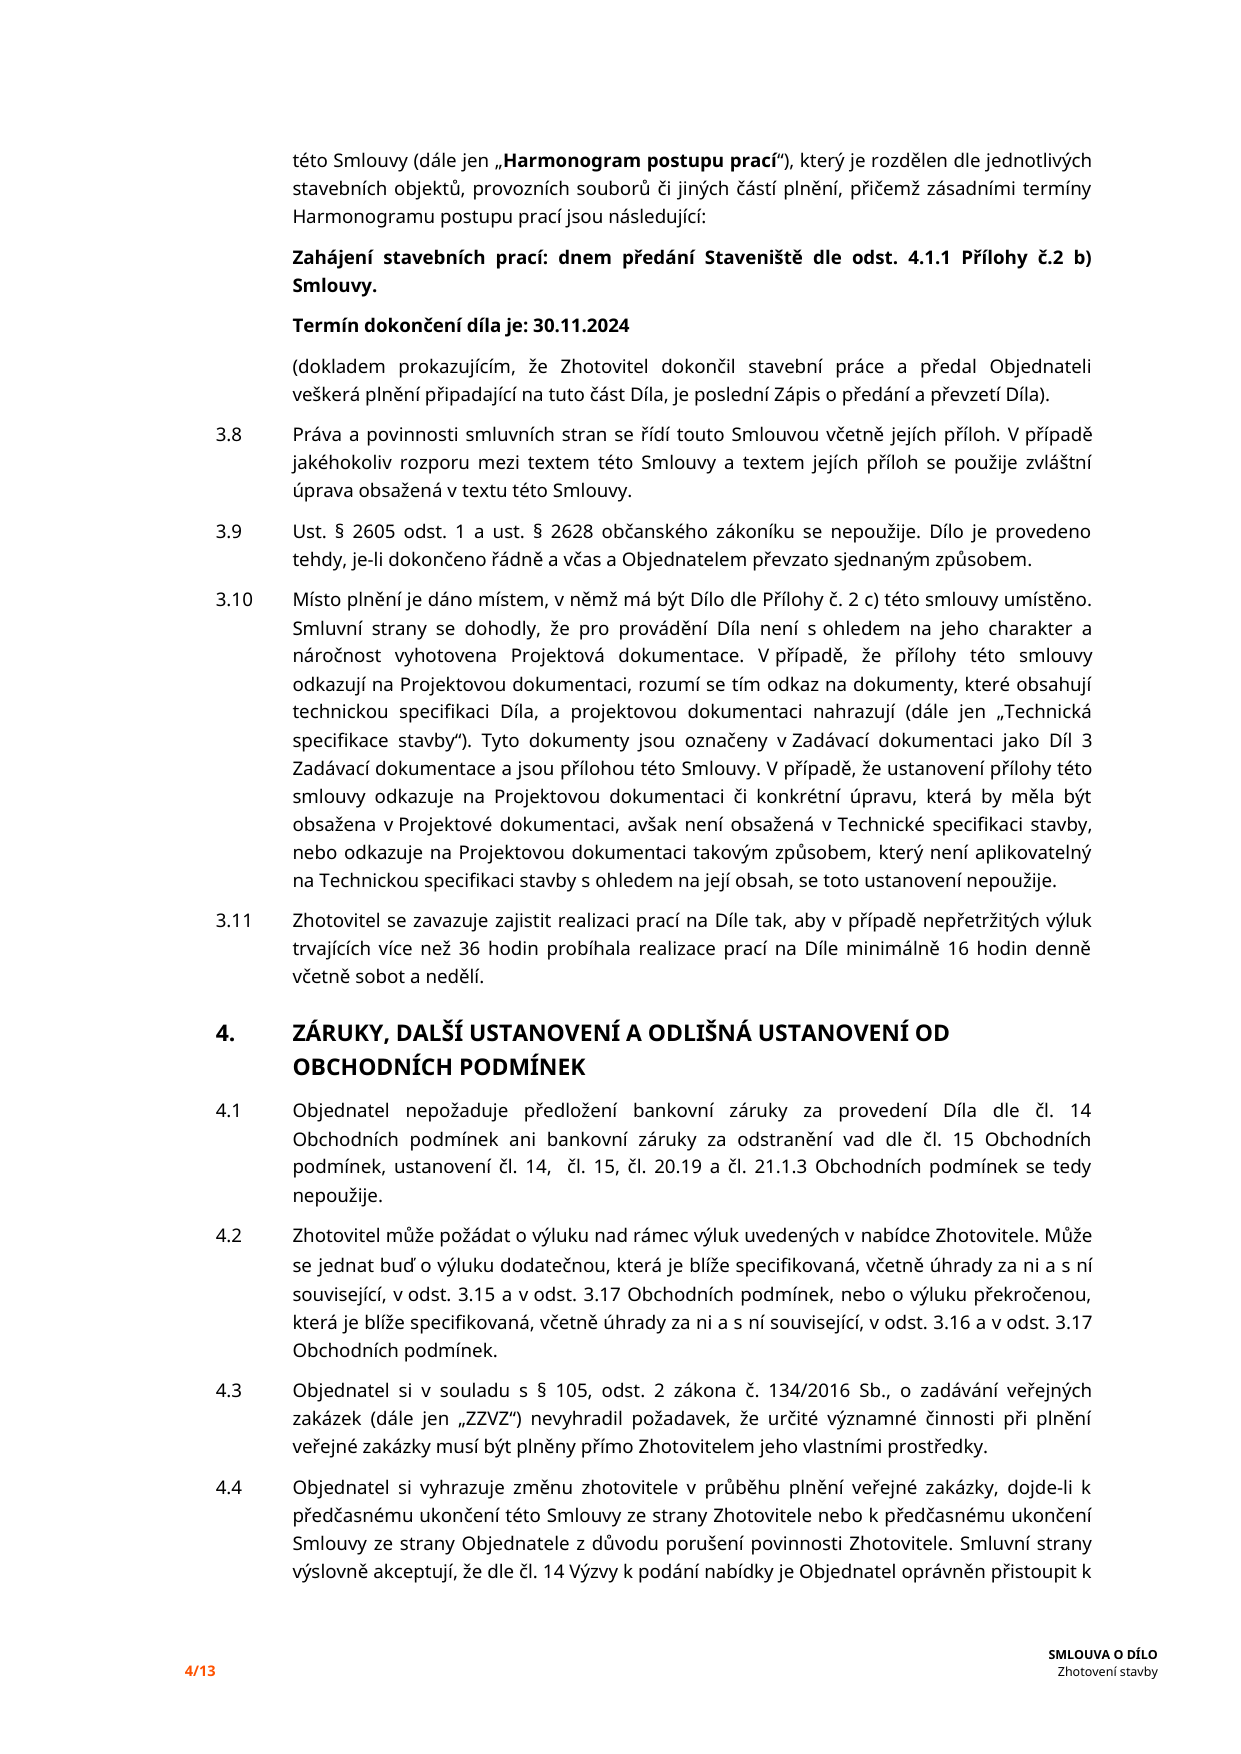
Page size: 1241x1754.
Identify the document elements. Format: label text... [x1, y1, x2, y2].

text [216, 1474, 1093, 1584]
text Práva a povinnosti smluvních stran se řídí touto Smlouvou včetně jejích příloh. V případě jakéhokoliv rozporu mezi textem této Smlouvy a textem jejích příloh se použije zvláštní úprava obsažená v textu této Smlouvy. [216, 422, 1093, 503]
text Objednatel nepožaduje předložení bankovní záruky za provedení Díla dle čl. 14 Obchodních podmínek ani bankovní záruky za odstranění vad dle čl. 15 Obchodních podmínek, ustanovení čl. 14, čl. 15, čl. 20.19 a čl. 21.1.3 Obchodních podmínek se tedy nepoužije. [216, 1098, 1093, 1207]
text Zhotovitel může požádat o výluku nad rámec výluk uvedených v nabídce Zhotovitele. Může se jednat buď o výluku dodatečnou, která je blíže specifikovaná, včetně úhrady za ni a s ní související, v odst. 3.15 a v odst. 3.17 Obchodních podmínek, nebo o výluku překročenou, která je blíže specifikovaná, včetně úhrady za ni a s ní související, v odst. 3.16 a v odst. 3.17 Obchodních podmínek. [216, 1222, 1093, 1363]
text Termín dokončení díla je: 30.11.2024 [292, 313, 1093, 338]
text Ust. § 2605 odst. 1 a ust. § 2628 občanského zákoníku se nepoužije. Dílo je provedeno tehdy, je-li dokončeno řádně a včas a Objednatelem převzato sjednaným způsobem. [216, 518, 1093, 572]
text Místo plnění je dáno místem, v němž má být Dílo dle Přílohy č. 2 c) této smlouvy umístěno. Smluvní strany se dohodly, že pro provádění Díla není s ohledem na jeho charakter a náročnost vyhotovena Projektová dokumentace. V případě, že přílohy této smlouvy odkazují na Projektovou dokumentaci, rozumí se tím odkaz na dokumenty, které obsahují technickou specifikaci Díla, a projektovou dokumentaci nahrazují (dále jen „Technická specifikace stavby“). Tyto dokumenty jsou označeny v Zadávací dokumentaci jako Díl 3 Zadávací dokumentace a jsou přílohou této Smlouvy. V případě, že ustanovení přílohy této smlouvy odkazuje na Projektovou dokumentaci či konkrétní úpravu, která by měla být obsažena v Projektové dokumentaci, avšak není obsažená v Technické specifikaci stavby, nebo odkazuje na Projektovou dokumentaci takovým způsobem, který není aplikovatelný na Technickou specifikaci stavby s ohledem na její obsah, se toto ustanovení nepoužije. [216, 587, 1093, 892]
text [216, 147, 1093, 229]
text Zhotovitel se zavazuje zajistit realizaci prací na Díle tak, aby v případě nepřetržitých výluk trvajících více než 36 hodin probíhala realizace prací na Díle minimálně 16 hodin denně včetně sobot a nedělí. [216, 907, 1093, 989]
text ZÁRUKY, DALŠÍ USTANOVENÍ A ODLIŠNÁ USTANOVENÍ OD OBCHODNÍCH PODMÍNEK [216, 1017, 1093, 1082]
text Objednatel si v souladu s § 105, odst. 2 zákona č. 134/2016 Sb., o zadávání veřejných zakázek (dále jen „ZZVZ“) nevyhradil požadavek, že určité významné činnosti při plnění veřejné zakázky musí být plněny přímo Zhotovitelem jeho vlastními prostředky. [216, 1378, 1093, 1459]
text (dokladem prokazujícím, že Zhotovitel dokončil stavební práce a předal Objednateli veškerá plnění připadající na tuto část Díla, je poslední Zápis o předání a převzetí Díla). [292, 353, 1093, 407]
text Zahájení stavebních prací: dnem předání Staveniště dle odst. 4.1.1 Přílohy č.2 b) Smlouvy. [292, 244, 1093, 298]
